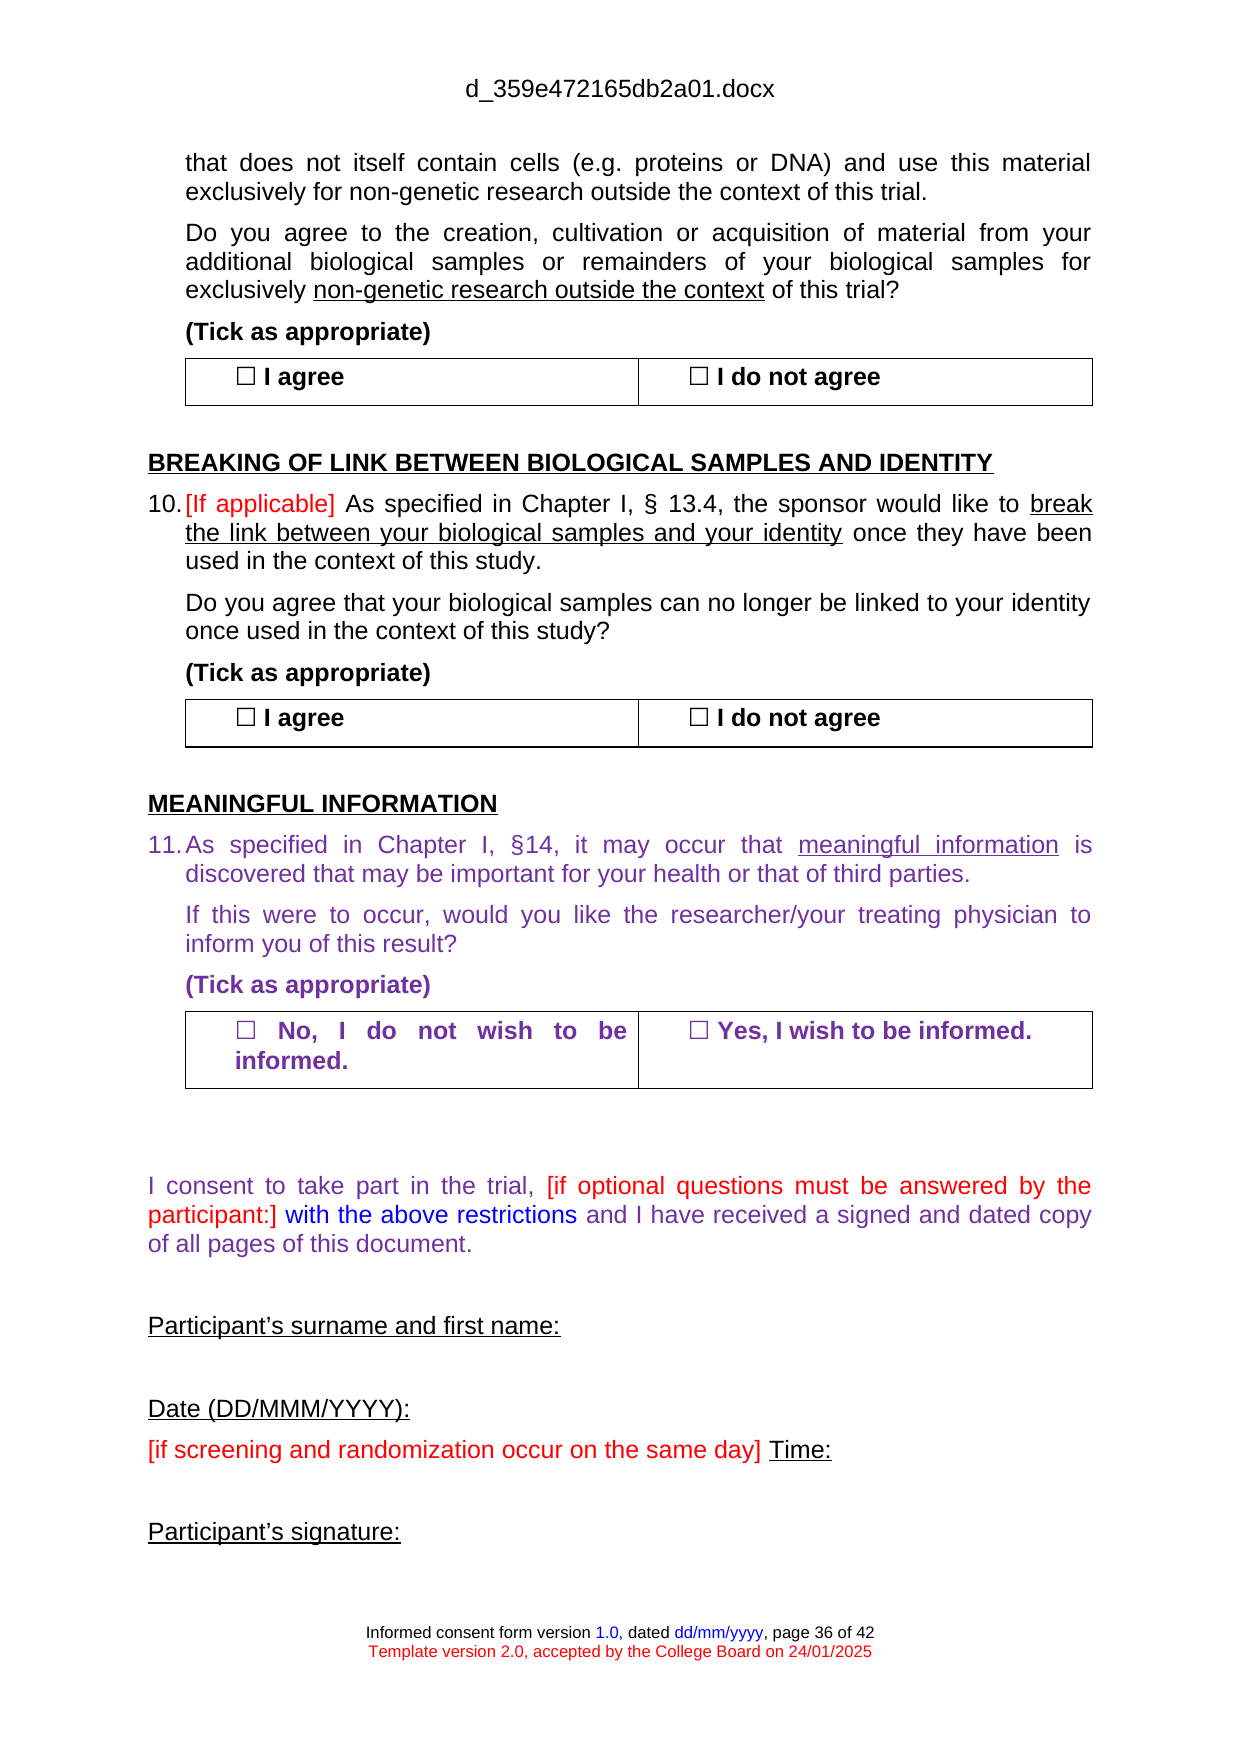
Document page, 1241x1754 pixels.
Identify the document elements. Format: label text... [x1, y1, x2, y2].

list As specified in Chapter I, §14, it may occur that meaningful information is discovered that may be important for your health or that of third parties. [148, 830, 1092, 887]
text I consent to take part in the trial, [if optional questions must be answered by the participant:] with the above restrictions and I have received a signed and dated copy of all pages of this document. [148, 1171, 1092, 1257]
text (Tick as appropriate) [185, 970, 1092, 999]
table_header I do not agree [639, 359, 1092, 405]
text [if screening and randomization occur on the same day] Time: [148, 1435, 1092, 1464]
table_header I do not agree [639, 700, 1092, 746]
text Participant’s surname and first name: [148, 1311, 1092, 1340]
table_header Yes, I wish to be informed. [639, 1012, 1092, 1088]
list If this were to occur, would you like the researcher/your treating physician to inform you of this result? [185, 900, 1092, 957]
list Do you agree to the creation, cultivation or acquisition of material from your additional biological samples or remainders of your biological samples for exclusively non-genetic research outside the context of this trial? [185, 218, 1092, 304]
table_header No, I do not wish to be informed. [186, 1012, 638, 1088]
list Do you agree that your biological samples can no longer be linked to your identity once used in the context of this study? [185, 588, 1092, 645]
text BREAKING OF LINK BETWEEN BIOLOGICAL SAMPLES AND IDENTITY [148, 448, 1092, 476]
text Participant’s signature: [148, 1517, 1092, 1546]
table_header I agree [186, 359, 638, 405]
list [148, 148, 1092, 205]
text (Tick as appropriate) [185, 658, 1092, 686]
text (Tick as appropriate) [185, 316, 1092, 345]
text MEANINGFUL INFORMATION [148, 789, 1092, 817]
list [If applicable] As specified in Chapter I, § 13.4, the sponsor would like to break the link between your biological samples and your identity once they have been used in the context of this study. [148, 489, 1092, 575]
table_header I agree [186, 700, 638, 746]
text Date (DD/MMM/YYYY): [148, 1394, 1092, 1422]
